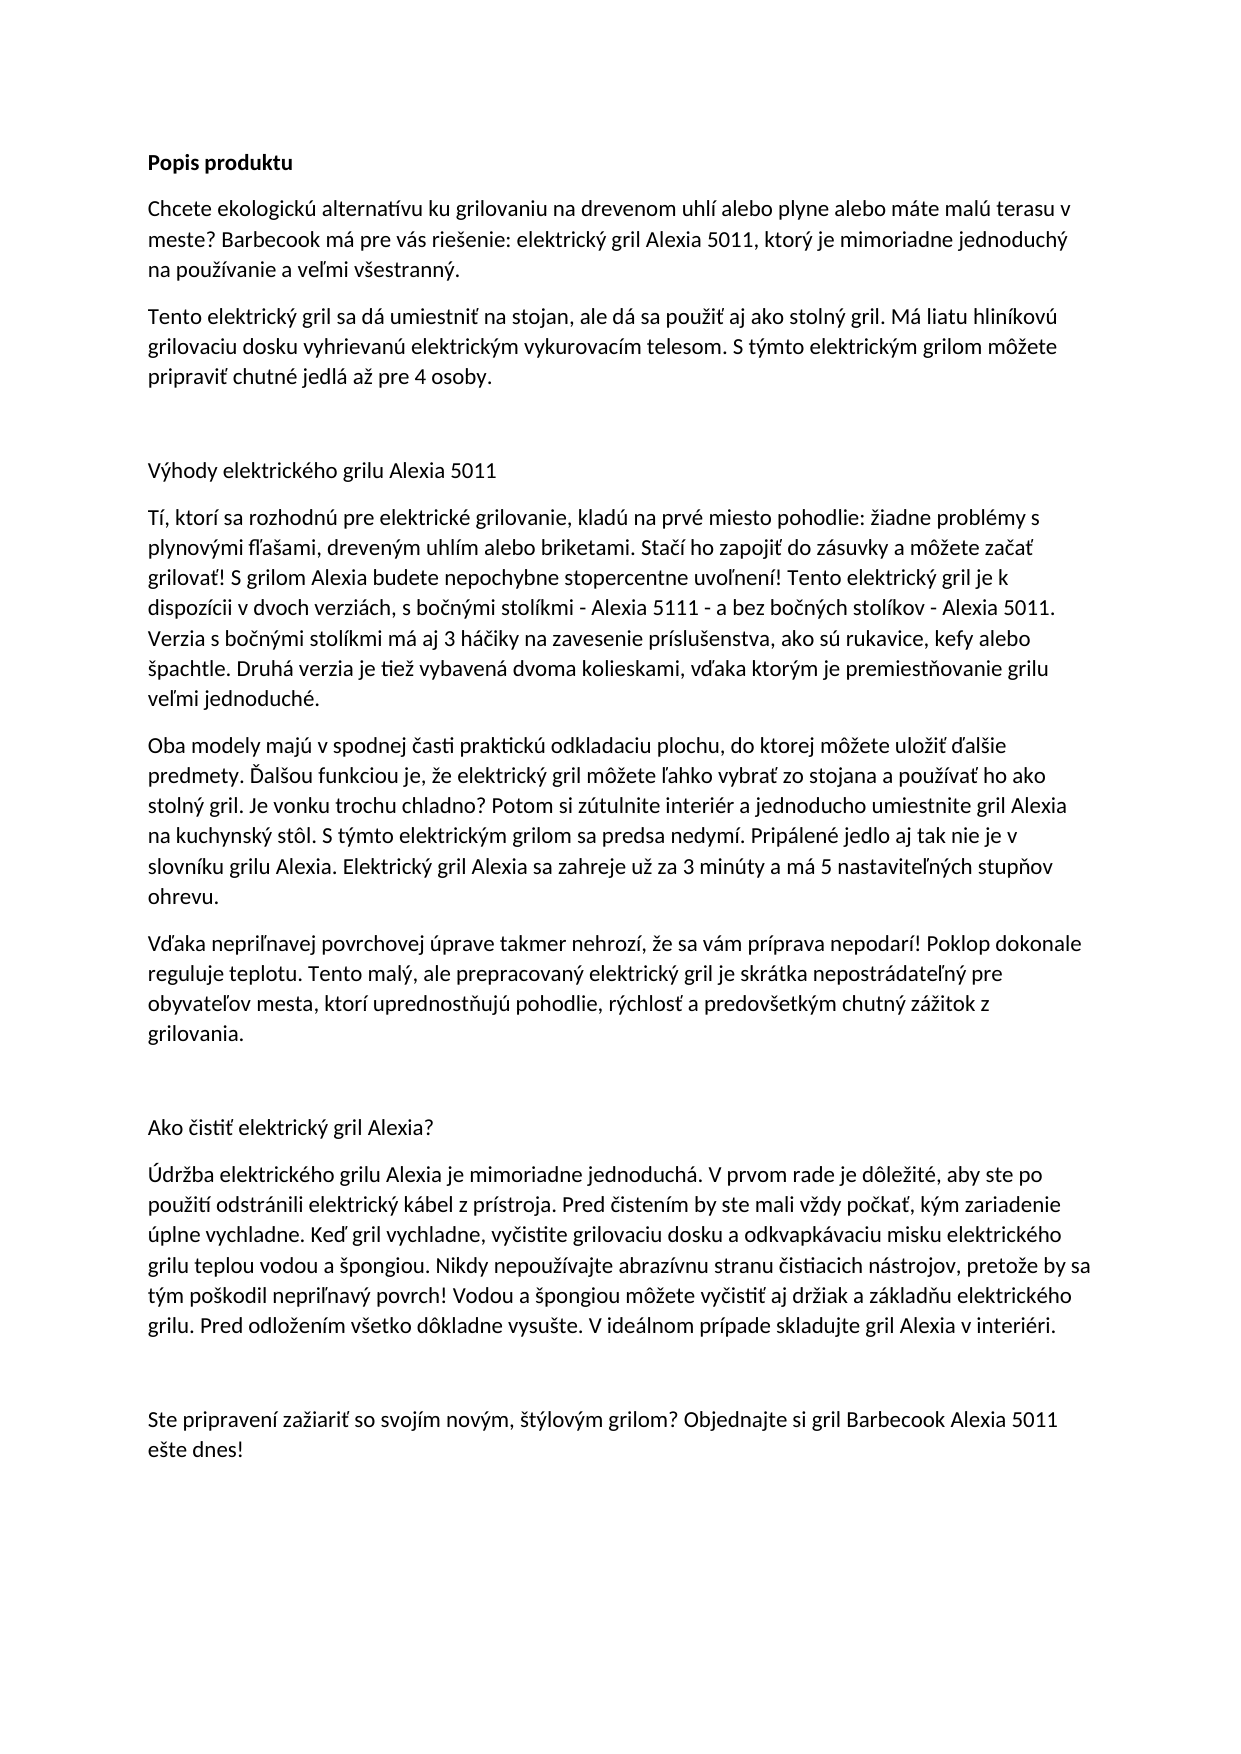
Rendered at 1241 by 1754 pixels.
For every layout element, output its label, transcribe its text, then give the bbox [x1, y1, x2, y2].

text Výhody elektrického grilu Alexia 5011 [148, 456, 1093, 484]
text Oba modely majú v spodnej časti praktickú odkladaciu plochu, do ktorej môžete uložiť ďalšie predmety. Ďalšou funkciou je, že elektrický gril môžete ľahko vybrať zo stojana a používať ho ako stolný gril. Je vonku trochu chladno? Potom si zútulnite interiér a jednoducho umiestnite gril Alexia na kuchynský stôl. S týmto elektrickým grilom sa predsa nedymí. Pripálené jedlo aj tak nie je v slovníku grilu Alexia. Elektrický gril Alexia sa zahreje už za 3 minúty a má 5 nastaviteľných stupňov ohrevu. [148, 731, 1093, 910]
text Chcete ekologickú alternatívu ku grilovaniu na drevenom uhlí alebo plyne alebo máte malú terasu v meste? Barbecook má pre vás riešenie: elektrický gril Alexia 5011, ktorý je mimoriadne jednoduchý na používanie a veľmi všestranný. [148, 194, 1093, 283]
text Tento elektrický gril sa dá umiestniť na stojan, ale dá sa použiť aj ako stolný gril. Má liatu hliníkovú grilovaciu dosku vyhrievanú elektrickým vykurovacím telesom. S týmto elektrickým grilom môžete pripraviť chutné jedlá až pre 4 osoby. [148, 302, 1093, 390]
text Ako čistiť elektrický gril Alexia? [148, 1113, 1093, 1141]
text Ste pripravení zažiariť so svojím novým, štýlovým grilom? Objednajte si gril Barbecook Alexia 5011 ešte dnes! [148, 1405, 1093, 1463]
text Vďaka nepriľnavej povrchovej úprave takmer nehrozí, že sa vám príprava nepodarí! Poklop dokonale reguluje teplotu. Tento malý, ale prepracovaný elektrický gril je skrátka nepostrádateľný pre obyvateľov mesta, ktorí uprednostňujú pohodlie, rýchlosť a predovšetkým chutný zážitok z grilovania. [148, 929, 1093, 1047]
text Tí, ktorí sa rozhodnú pre elektrické grilovanie, kladú na prvé miesto pohodlie: žiadne problémy s plynovými fľašami, dreveným uhlím alebo briketami. Stačí ho zapojiť do zásuvky a môžete začať grilovať! S grilom Alexia budete nepochybne stopercentne uvoľnení! Tento elektrický gril je k dispozícii v dvoch verziách, s bočnými stolíkmi - Alexia 5111 - a bez bočných stolíkov - Alexia 5011. Verzia s bočnými stolíkmi má aj 3 háčiky na zavesenie príslušenstva, ako sú rukavice, kefy alebo špachtle. Druhá verzia je tiež vybavená dvoma kolieskami, vďaka ktorým je premiestňovanie grilu veľmi jednoduché. [148, 503, 1093, 712]
text Popis produktu [148, 148, 1093, 176]
text Údržba elektrického grilu Alexia je mimoriadne jednoduchá. V prvom rade je dôležité, aby ste po použití odstránili elektrický kábel z prístroja. Pred čistením by ste mali vždy počkať, kým zariadenie úplne vychladne. Keď gril vychladne, vyčistite grilovaciu dosku a odkvapkávaciu misku elektrického grilu teplou vodou a špongiou. Nikdy nepoužívajte abrazívnu stranu čistiacich nástrojov, pretože by sa tým poškodil nepriľnavý povrch! Vodou a špongiou môžete vyčistiť aj držiak a základňu elektrického grilu. Pred odložením všetko dôkladne vysušte. V ideálnom prípade skladujte gril Alexia v interiéri. [148, 1160, 1093, 1339]
